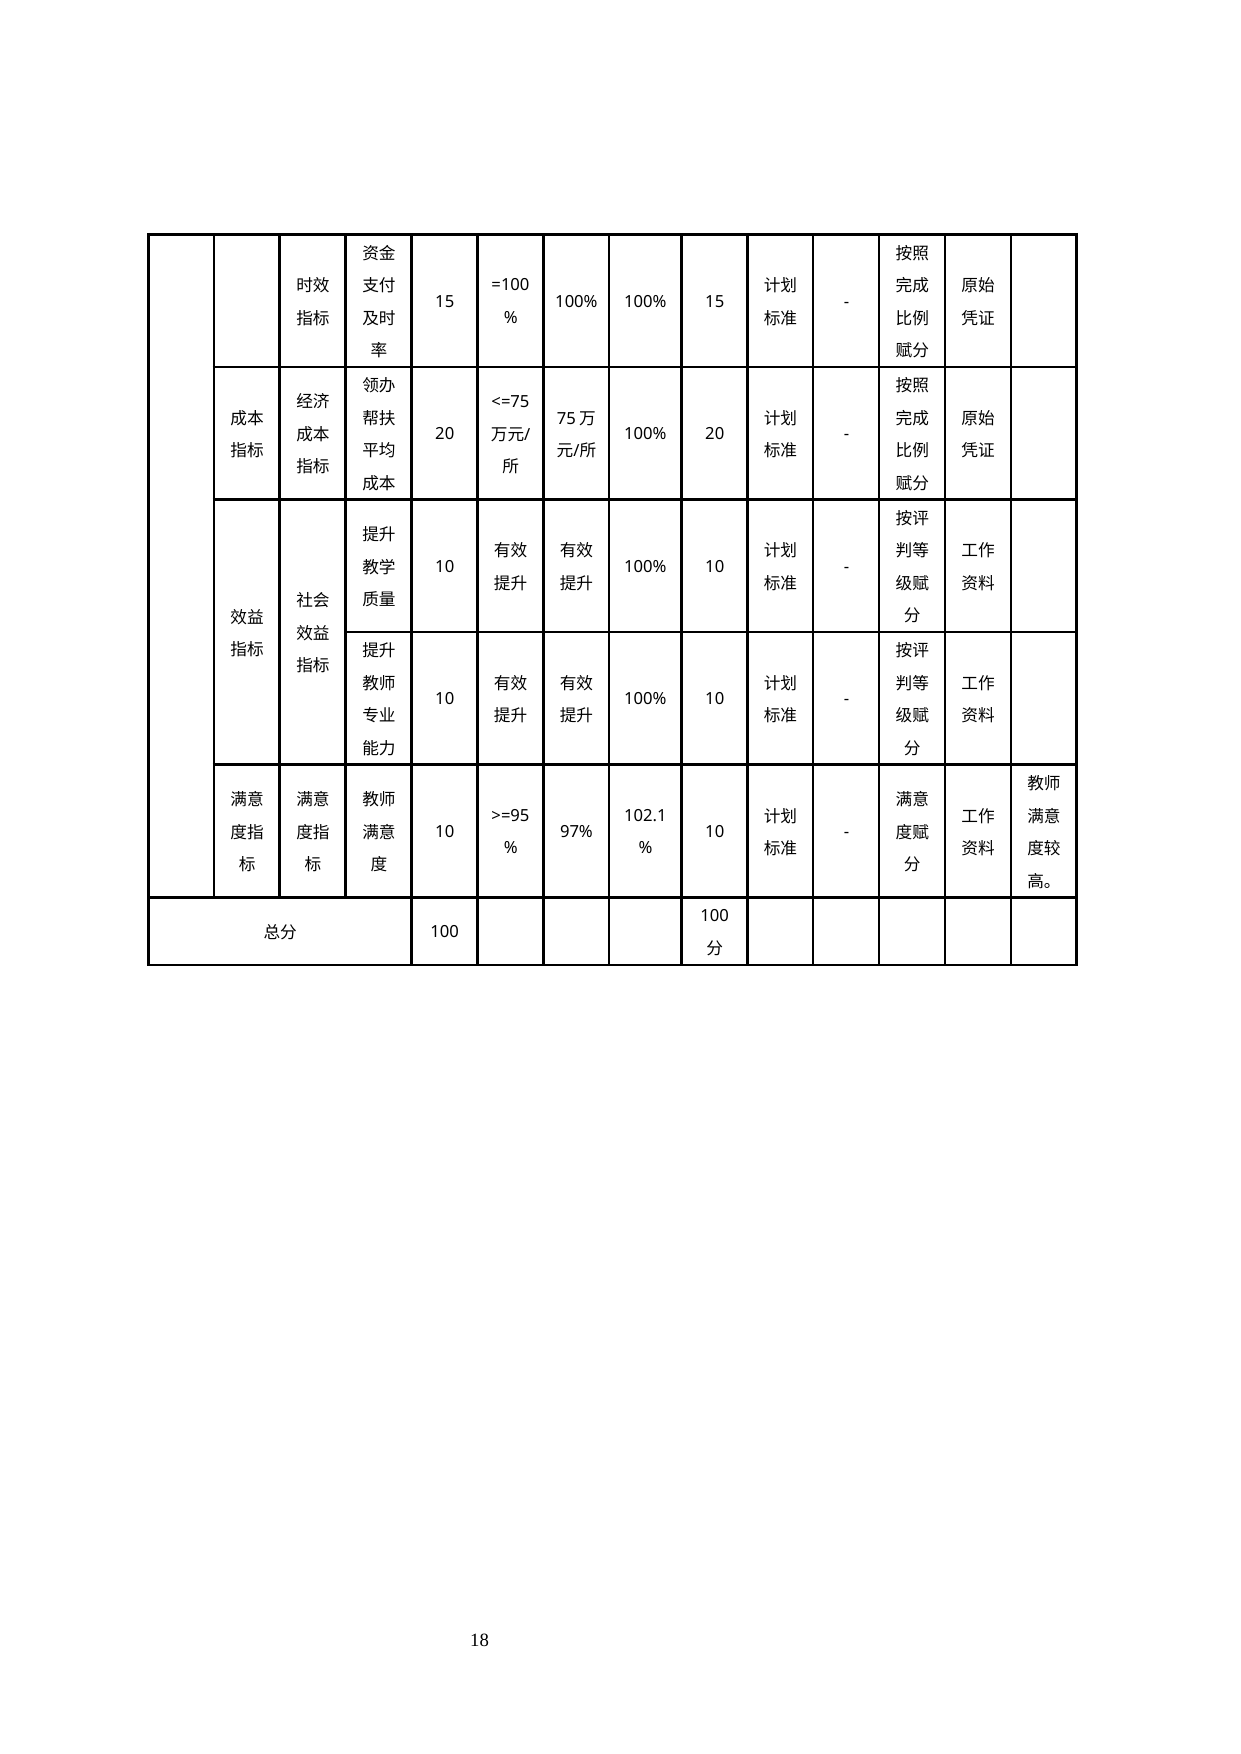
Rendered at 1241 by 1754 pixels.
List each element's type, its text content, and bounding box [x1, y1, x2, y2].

table_cell 满意度指标 [215, 766, 278, 896]
table_cell 102.1% [610, 766, 680, 896]
table_cell 10 [413, 633, 476, 763]
table_cell 100% [610, 368, 680, 498]
table_cell 满意度赋分 [880, 766, 944, 896]
table_cell 社会效益指标 [281, 501, 344, 763]
table_cell 按照完成比例赋分 [880, 236, 944, 366]
table_cell - [814, 766, 878, 896]
table_cell 100% [610, 501, 680, 631]
table_cell [1012, 633, 1075, 763]
table_cell 工作资料 [946, 766, 1010, 896]
table_cell 按照完成比例赋分 [880, 368, 944, 498]
table_cell 教师满意度较高。 [1012, 766, 1075, 896]
table_cell [814, 899, 878, 963]
table_cell 10 [683, 633, 746, 763]
table_cell 100% [610, 236, 680, 366]
table_cell 10 [683, 501, 746, 631]
table_cell 有效提升 [545, 501, 608, 631]
table_cell 有效提升 [479, 633, 542, 763]
table_cell - [814, 633, 878, 763]
table_cell 计划标准 [749, 236, 812, 366]
table_cell [946, 899, 1010, 963]
table_cell 有效提升 [545, 633, 608, 763]
table_cell - [814, 368, 878, 498]
table_cell 效益指标 [215, 501, 278, 763]
table_cell 工作资料 [946, 501, 1010, 631]
table_cell 100分 [683, 899, 746, 963]
table_cell [610, 899, 680, 963]
table_cell [1012, 501, 1075, 631]
table_cell 10 [683, 766, 746, 896]
table_cell [1012, 236, 1075, 366]
table_cell 计划标准 [749, 633, 812, 763]
table_cell <=75万元/所 [479, 368, 542, 498]
table_cell 满意度指标 [281, 766, 344, 896]
table_cell 教师满意度 [347, 766, 410, 896]
table_cell >=95% [479, 766, 542, 896]
table_cell [749, 899, 812, 963]
table_cell 75万元/所 [545, 368, 608, 498]
table_cell 按评判等级赋分 [880, 501, 944, 631]
table_cell 时效指标 [281, 236, 344, 366]
table_cell 提升教师专业能力 [347, 633, 410, 763]
table_cell [1012, 368, 1075, 498]
table_cell 100% [610, 633, 680, 763]
table_cell 有效提升 [479, 501, 542, 631]
table_cell 15 [683, 236, 746, 366]
table_cell =100% [479, 236, 542, 366]
table_cell 100 [413, 899, 476, 963]
table_cell 15 [413, 236, 476, 366]
table_cell - [814, 236, 878, 366]
table_cell 按评判等级赋分 [880, 633, 944, 763]
table_cell [880, 899, 944, 963]
table_cell 工作资料 [946, 633, 1010, 763]
table_cell 提升教学质量 [347, 501, 410, 631]
table_cell [545, 899, 608, 963]
table_cell 成本指标 [215, 368, 278, 498]
table_cell 经济成本指标 [281, 368, 344, 498]
table_cell 计划标准 [749, 766, 812, 896]
table_cell 计划标准 [749, 501, 812, 631]
table_cell 计划标准 [749, 368, 812, 498]
table_cell 100% [545, 236, 608, 366]
table_cell 领办帮扶平均成本 [347, 368, 410, 498]
table_cell [1012, 899, 1075, 963]
table_cell 20 [413, 368, 476, 498]
table_cell 总分 [150, 899, 410, 963]
table_cell 20 [683, 368, 746, 498]
table_cell 97% [545, 766, 608, 896]
table_cell 原始凭证 [946, 236, 1010, 366]
table_cell 原始凭证 [946, 368, 1010, 498]
table_cell [479, 899, 542, 963]
table_cell 10 [413, 501, 476, 631]
table_cell 10 [413, 766, 476, 896]
table_cell 资金支付及时率 [347, 236, 410, 366]
table_cell - [814, 501, 878, 631]
